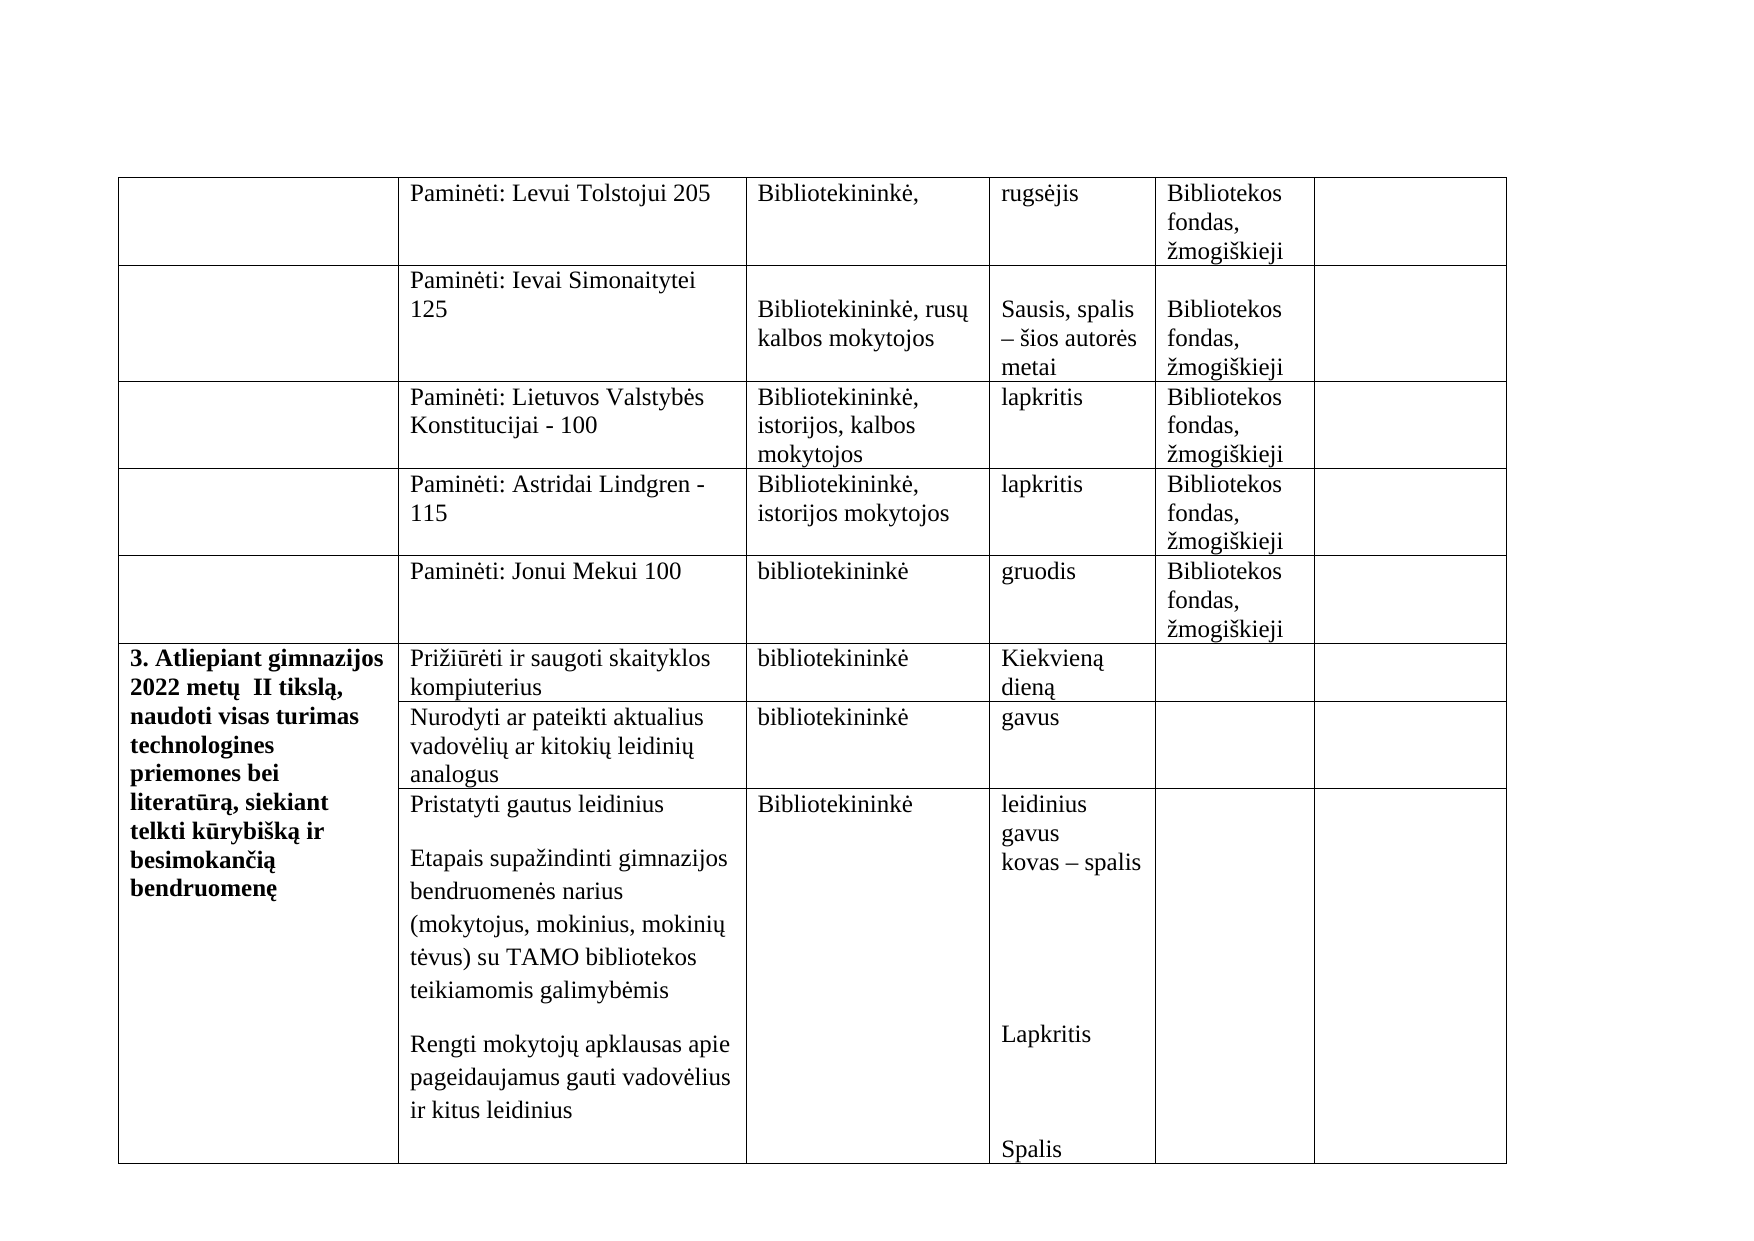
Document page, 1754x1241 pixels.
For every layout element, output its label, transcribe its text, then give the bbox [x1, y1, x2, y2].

table_cell Bibliotekininkė [747, 789, 989, 1163]
table_cell Paminėti: Astridai Lindgren - 115 [399, 469, 746, 555]
table_cell lapkritis [990, 469, 1155, 555]
table_cell Kiekvieną dieną [990, 644, 1155, 701]
table_cell Paminėti: Lietuvos Valstybės Konstitucijai - 100 [399, 382, 746, 468]
table_cell Bibliotekos fondas, žmogiškieji [1156, 266, 1314, 381]
table_cell [1156, 644, 1314, 701]
table_cell Bibliotekininkė, istorijos mokytojos [747, 469, 989, 555]
table_cell bibliotekininkė [747, 702, 989, 788]
table_cell Paminėti: Levui Tolstojui 205 [399, 178, 746, 264]
table_cell 3. Atliepiant gimnazijos 2022 metų II tikslą, naudoti visas turimas technologines priemones bei literatūrą, siekiant telkti kūrybišką ir besimokančią bendruomenę [119, 644, 398, 1163]
table_cell bibliotekininkė [747, 556, 989, 642]
table_cell [1315, 556, 1506, 642]
table_cell Nurodyti ar pateikti aktualius vadovėlių ar kitokių leidinių analogus [399, 702, 746, 788]
table_cell rugsėjis [990, 178, 1155, 264]
table_cell [1315, 702, 1506, 788]
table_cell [399, 789, 746, 1163]
table_cell Bibliotekos fondas, žmogiškieji [1156, 382, 1314, 468]
table_cell [1315, 469, 1506, 555]
table_cell Bibliotekininkė, rusų kalbos mokytojos [747, 266, 989, 381]
table_cell [1315, 382, 1506, 468]
table_cell Bibliotekininkė, istorijos, kalbos mokytojos [747, 382, 989, 468]
table_cell [1315, 266, 1506, 381]
table_cell gruodis [990, 556, 1155, 642]
table_cell Bibliotekos fondas, žmogiškieji [1156, 556, 1314, 642]
table_cell [1315, 644, 1506, 701]
table_cell [1315, 178, 1506, 264]
table_cell Paminėti: Ievai Simonaitytei 125 [399, 266, 746, 381]
table_cell Prižiūrėti ir saugoti skaityklos kompiuterius [399, 644, 746, 701]
table_cell Paminėti: Jonui Mekui 100 [399, 556, 746, 642]
table_cell Sausis, spalis – šios autorės metai [990, 266, 1155, 381]
table_cell [1156, 789, 1314, 1163]
table_cell [119, 556, 398, 642]
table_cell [990, 789, 1155, 1163]
table_cell [119, 382, 398, 468]
table_cell lapkritis [990, 382, 1155, 468]
table_cell Bibliotekos fondas, žmogiškieji [1156, 469, 1314, 555]
table_cell gavus [990, 702, 1155, 788]
table_cell [1315, 789, 1506, 1163]
table_cell [119, 266, 398, 381]
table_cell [1156, 178, 1314, 264]
table_cell [119, 469, 398, 555]
table_cell bibliotekininkė [747, 644, 989, 701]
table_cell [1156, 702, 1314, 788]
table_cell Bibliotekininkė, [747, 178, 989, 264]
